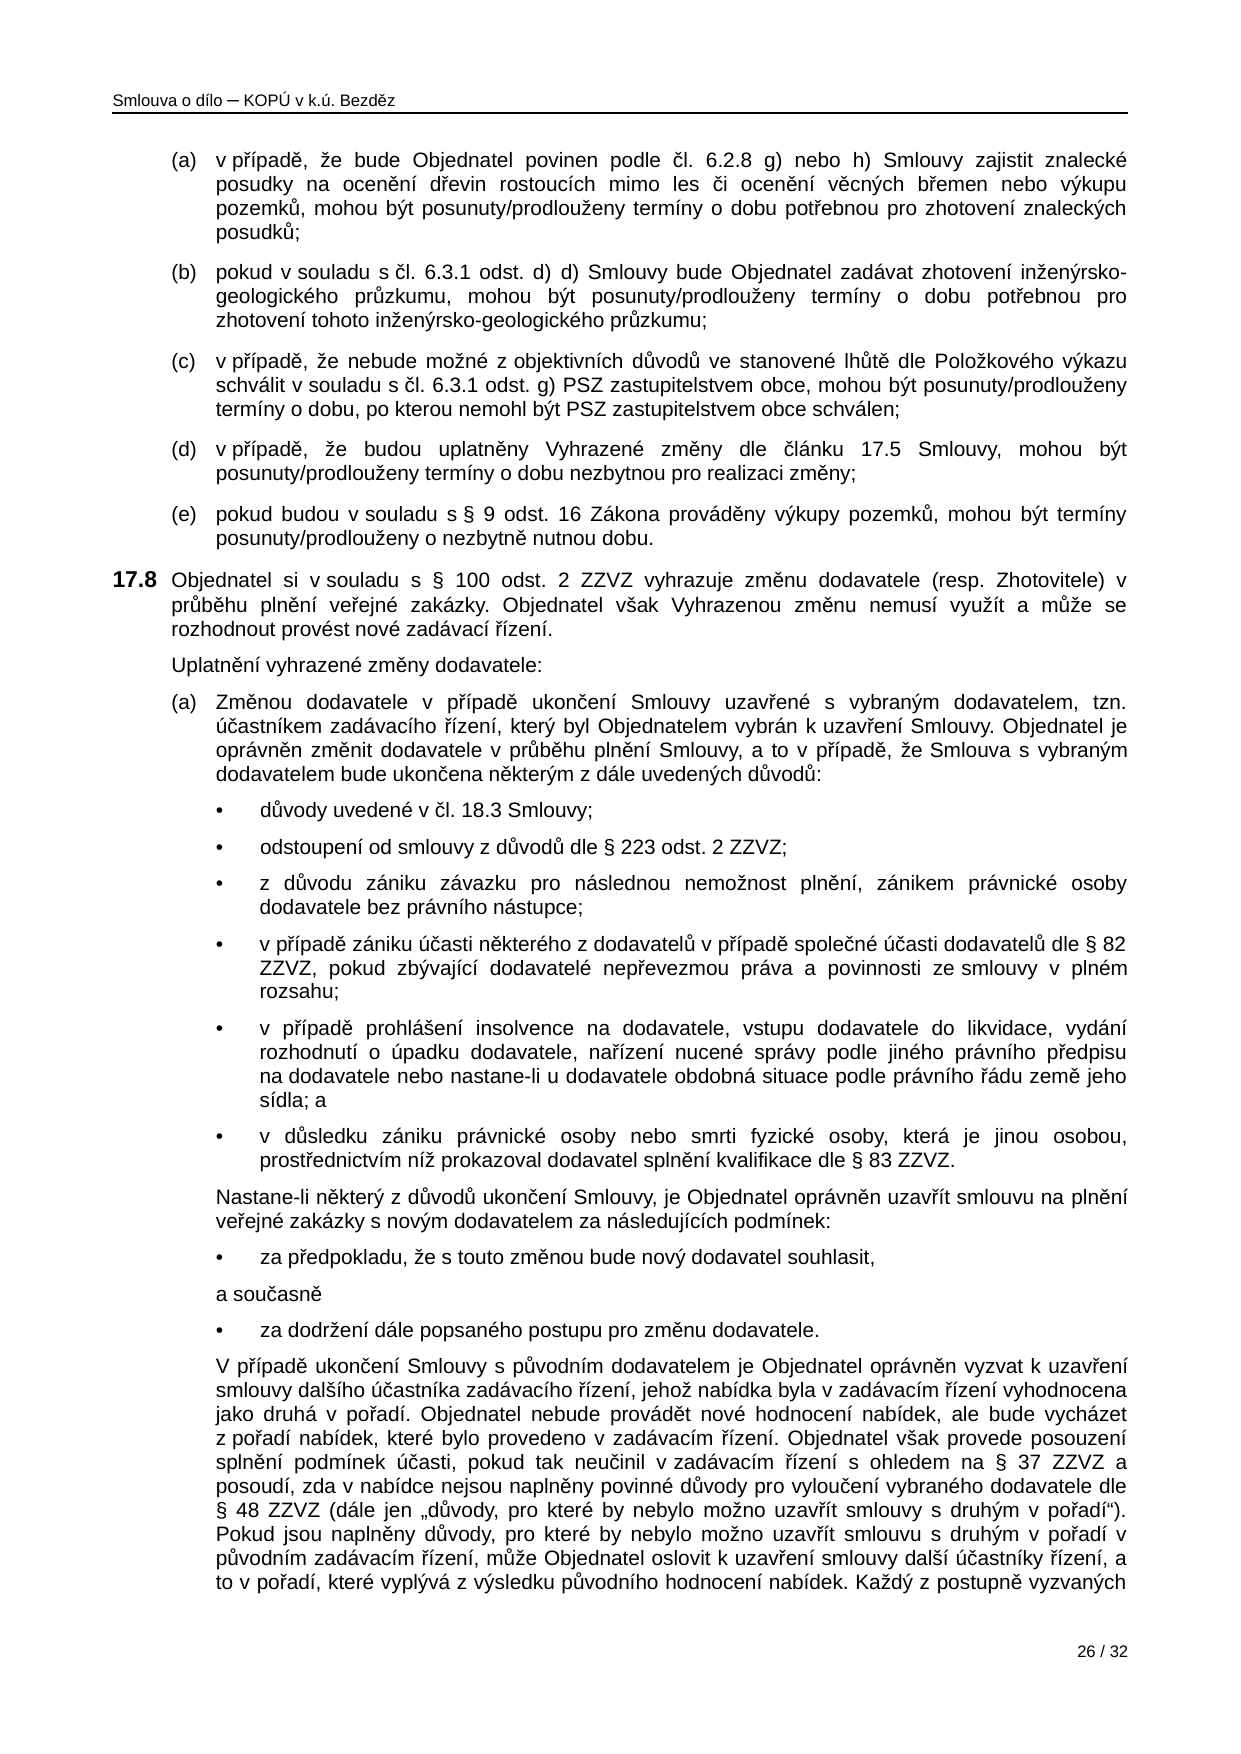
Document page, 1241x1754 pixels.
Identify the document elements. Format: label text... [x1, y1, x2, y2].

text • v důsledku zániku právnické osoby nebo smrti fyzické osoby, která je jinou osobou, prostřednictvím níž prokazoval dodavatel splnění kvalifikace dle § 83 ZZVZ. [216, 1124, 1128, 1172]
text Nastane-li některý z důvodů ukončení Smlouvy, je Objednatel oprávněn uzavřít smlouvu na plnění veřejné zakázky s novým dodavatelem za následujících podmínek: [216, 1184, 1128, 1232]
list pokud v souladu s čl. 6.3.1 odst. d) Smlouvy bude Objednatel zadávat zhotovení inženýrsko-geologického průzkumu, mohou být posunuty/prodlouženy termíny o dobu potřebnou pro zhotovení tohoto inženýrsko-geologického průzkumu; [171, 260, 1128, 332]
text • v případě prohlášení insolvence na dodavatele, vstupu dodavatele do likvidace, vydání rozhodnutí o úpadku dodavatele, nařízení nucené správy podle jiného právního předpisu na dodavatele nebo nastane-li u dodavatele obdobná situace podle právního řádu země jeho sídla; a [216, 1016, 1128, 1112]
text • za dodržení dále popsaného postupu pro změnu dodavatele. [216, 1318, 1128, 1342]
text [216, 1354, 1128, 1594]
list pokud budou v souladu s § 9 odst. 16 Zákona prováděny výkupy pozemků, mohou být termíny posunuty/prodlouženy o nezbytně nutnou dobu. [171, 502, 1128, 550]
text • z důvodu zániku závazku pro následnou nemožnost plnění, zánikem právnické osoby dodavatele bez právního nástupce; [216, 871, 1128, 919]
text a současně [186, 1281, 1128, 1305]
list Uplatnění vyhrazené změny dodavatele: [112, 653, 1128, 677]
list v případě, že bude Objednatel povinen podle čl. 6.2.8 g) nebo h) Smlouvy zajistit znalecké posudky na ocenění dřevin rostoucích mimo les či ocenění věcných břemen nebo výkupu pozemků, mohou být posunuty/prodlouženy termíny o dobu potřebnou pro zhotovení znaleckých posudků; [171, 148, 1128, 243]
list Změnou dodavatele v případě ukončení Smlouvy uzavřené s vybraným dodavatelem, tzn. účastníkem zadávacího řízení, který byl Objednatelem vybrán k uzavření Smlouvy. Objednatel je oprávněn změnit dodavatele v průběhu plnění Smlouvy, a to v případě, že Smlouva s vybraným dodavatelem bude ukončena některým z dále uvedených důvodů: [171, 690, 1128, 786]
text • důvody uvedené v čl. 18.3 Smlouvy; [216, 798, 1128, 822]
text • v případě zániku účasti některého z dodavatelů v případě společné účasti dodavatelů dle § 82 ZZVZ, pokud zbývající dodavatelé nepřevezmou práva a povinnosti ze smlouvy v plném rozsahu; [216, 931, 1128, 1003]
text Objednatel si v souladu s § 100 odst. 2 ZZVZ vyhrazuje změnu dodavatele (resp. Zhotovitele) v průběhu plnění veřejné zakázky. Objednatel však Vyhrazenou změnu nemusí využít a může se rozhodnout provést nové zadávací řízení. [112, 566, 1128, 641]
list v případě, že budou uplatněny Vyhrazené změny dle článku 17.5 Smlouvy, mohou být posunuty/prodlouženy termíny o dobu nezbytnou pro realizaci změny; [171, 437, 1128, 485]
text • za předpokladu, že s touto změnou bude nový dodavatel souhlasit, [216, 1245, 1128, 1269]
list v případě, že nebude možné z objektivních důvodů ve stanovené lhůtě dle Položkového výkazu schválit v souladu s čl. 6.3.1 odst. g) PSZ zastupitelstvem obce, mohou být posunuty/prodlouženy termíny o dobu, po kterou nemohl být PSZ zastupitelstvem obce schválen; [171, 349, 1128, 421]
text • odstoupení od smlouvy z důvodů dle § 223 odst. 2 ZZVZ; [216, 834, 1128, 858]
